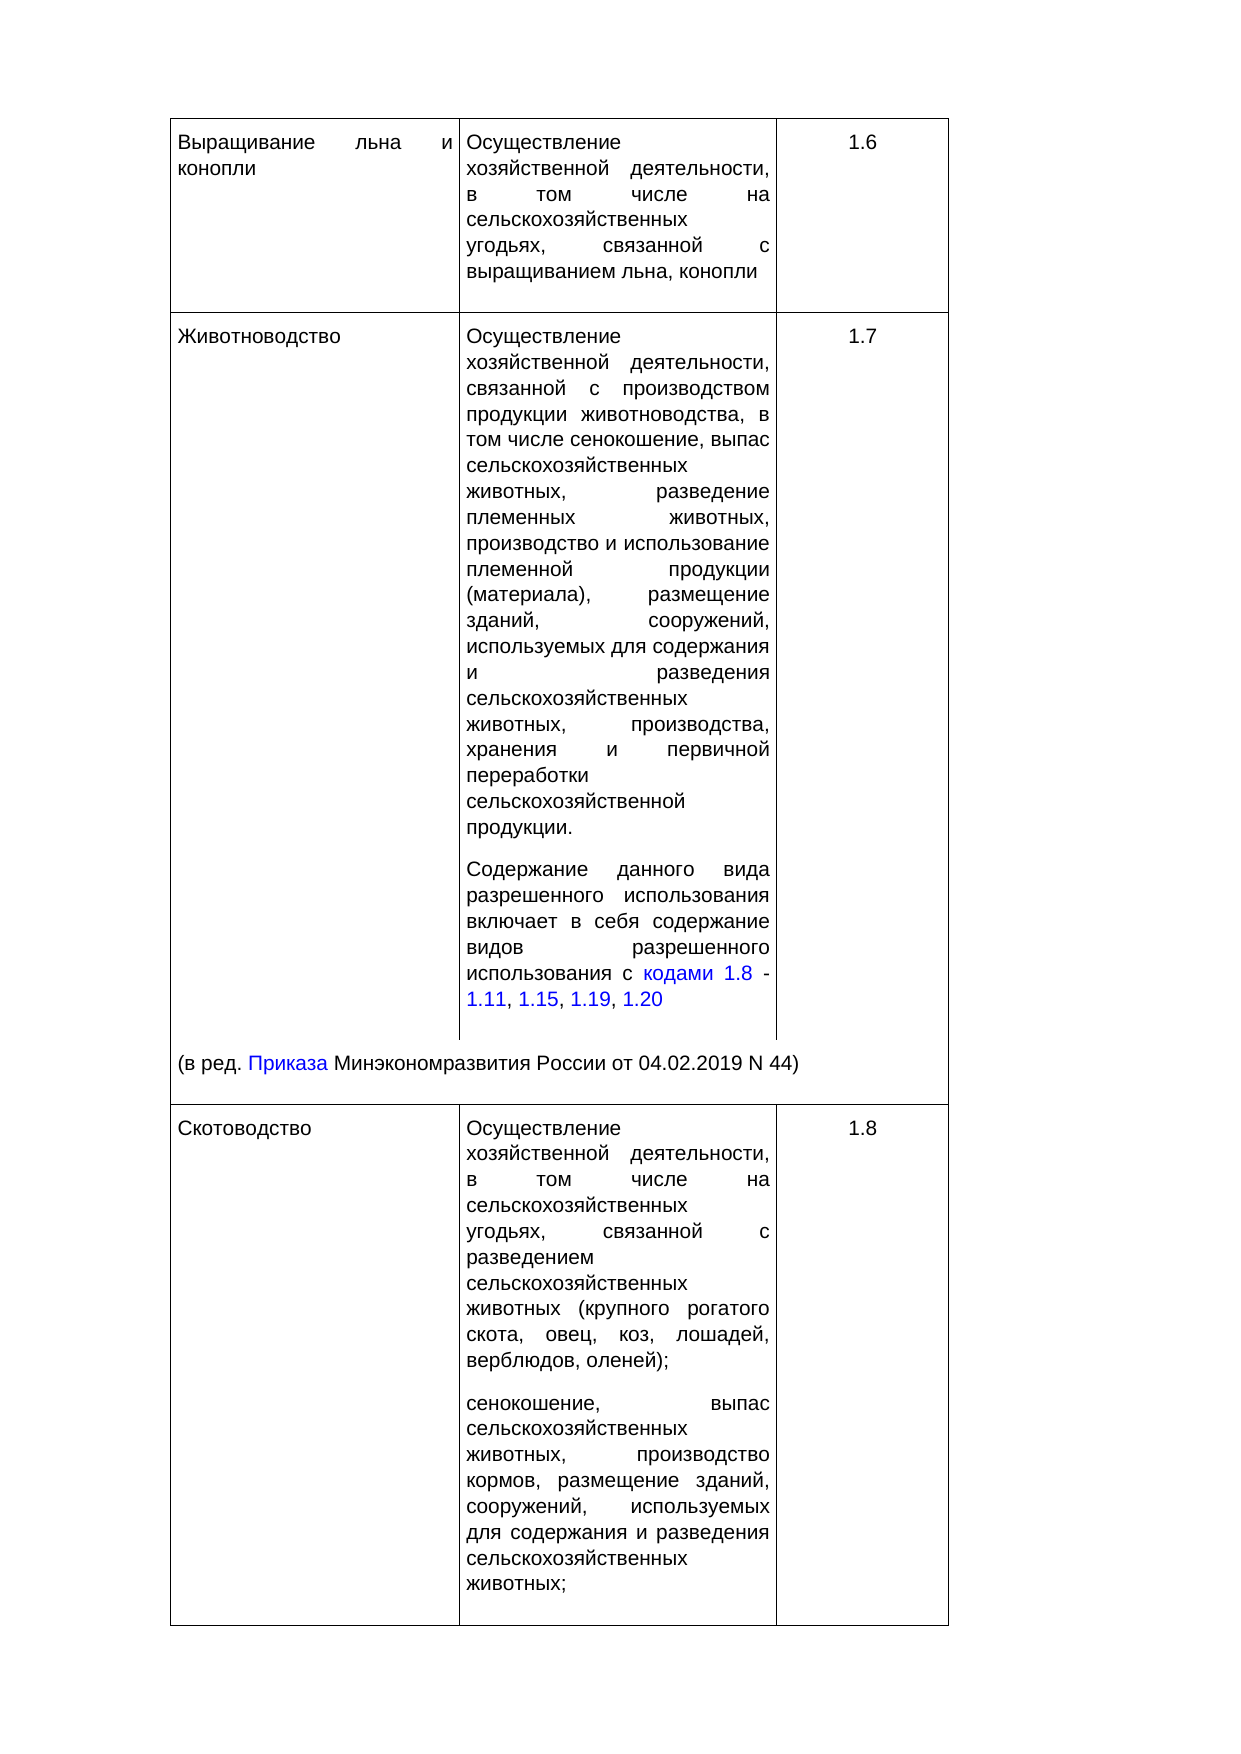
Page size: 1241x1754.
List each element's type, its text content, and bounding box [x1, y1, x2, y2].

table_cell 1.7 [777, 313, 948, 1040]
table_cell Животноводство [171, 313, 459, 1040]
table_cell 1.6 [777, 119, 948, 312]
table_cell Осуществление хозяйственной деятельности, в том числе на сельскохозяйственных угодьях, связанной с выращиванием льна, конопли [460, 119, 776, 312]
table_cell (в ред. Приказа Минэкономразвития России от 04.02.2019 N 44) [171, 1040, 948, 1104]
table_cell Осуществление хозяйственной деятельности, связанной с производством продукции животноводства, в том числе сенокошение, выпас сельскохозяйственных животных, разведение племенных животных, производство и использование племенной продукции (материала), размещение зданий, сооружений, используемых для содержания и разведения сельскохозяйственных животных, производства, хранения и первичной переработки сельскохозяйственной продукции. Содержание данного вида разрешенного использования включает в себя содержание видов разрешенного использования с кодами 1.8 - 1.11, 1.15, 1.19, 1.20 [460, 313, 776, 1040]
table_cell Выращивание льна и конопли [171, 119, 459, 312]
table_cell Скотоводство [171, 1105, 459, 1624]
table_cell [460, 1105, 776, 1624]
table_cell 1.8 [777, 1105, 948, 1624]
